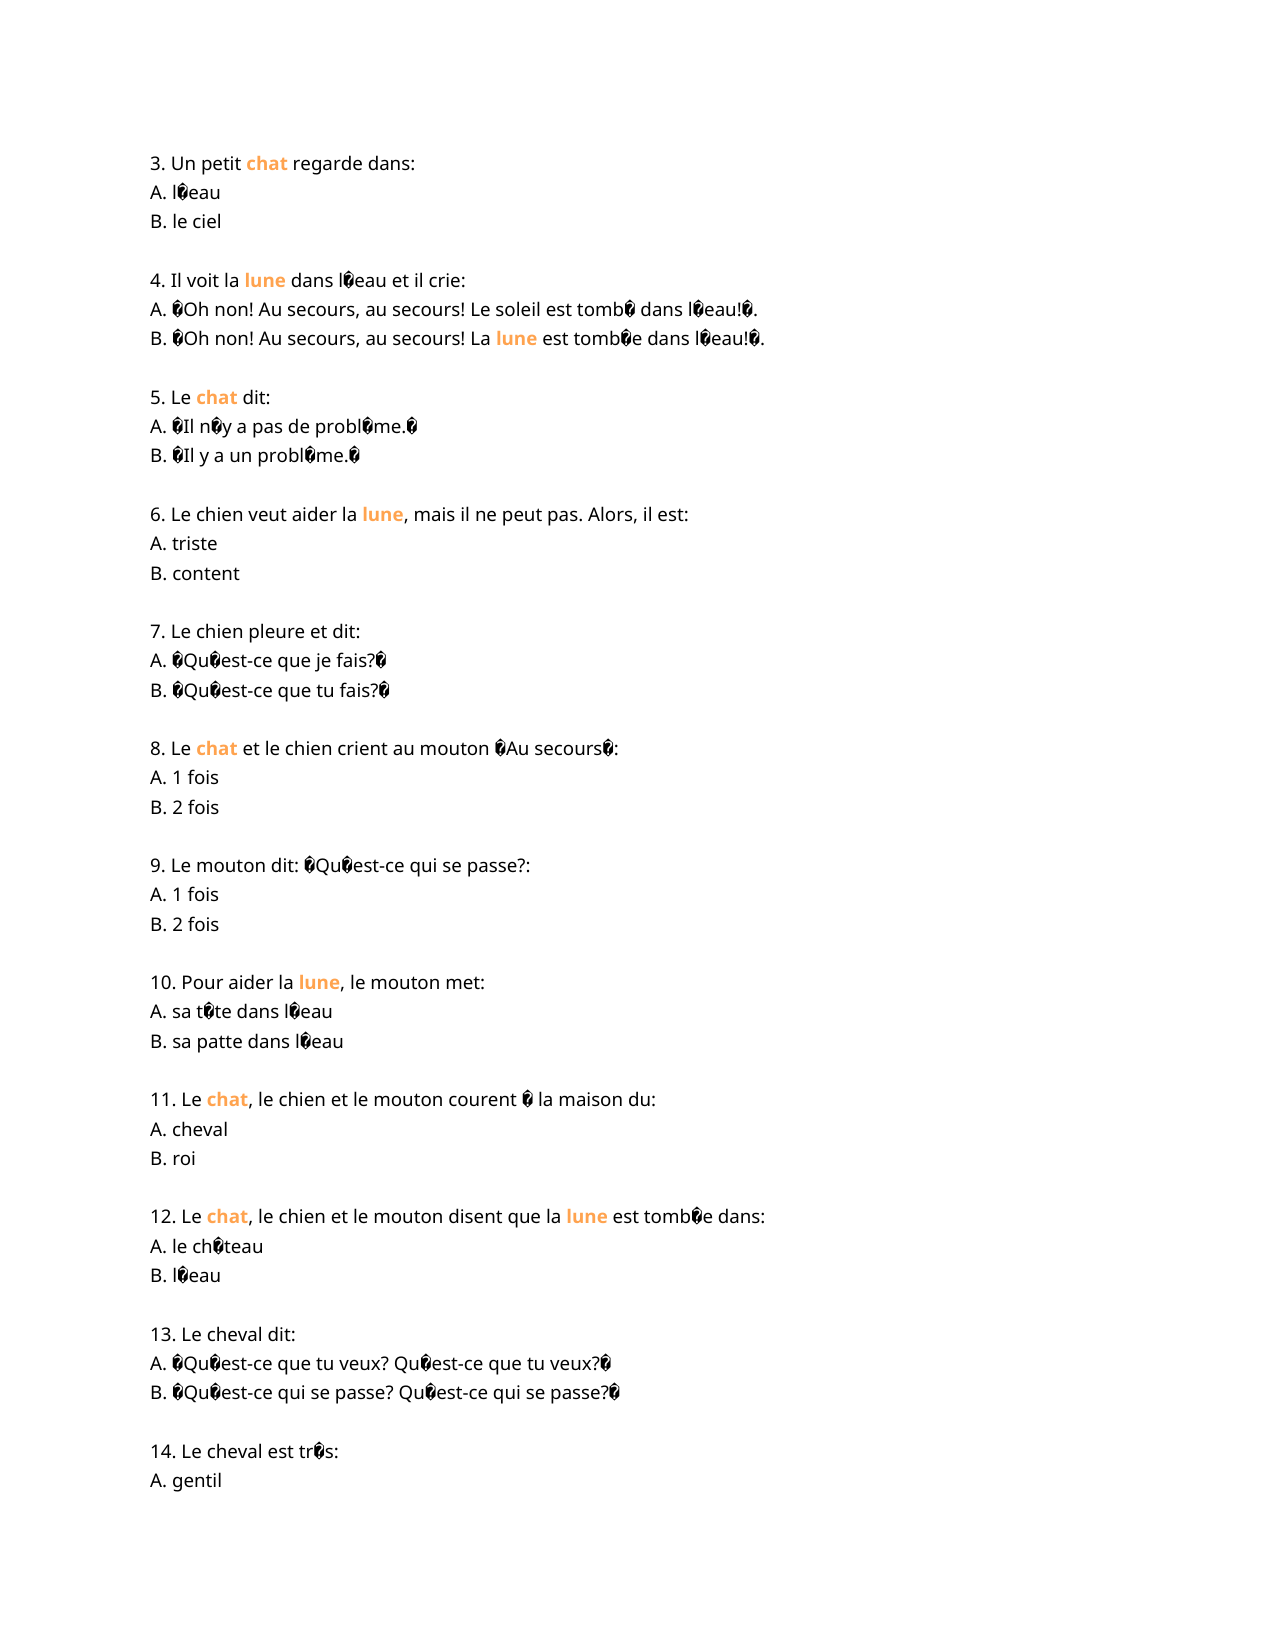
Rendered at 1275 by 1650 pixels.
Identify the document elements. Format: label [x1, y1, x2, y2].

text [150, 150, 1125, 1493]
